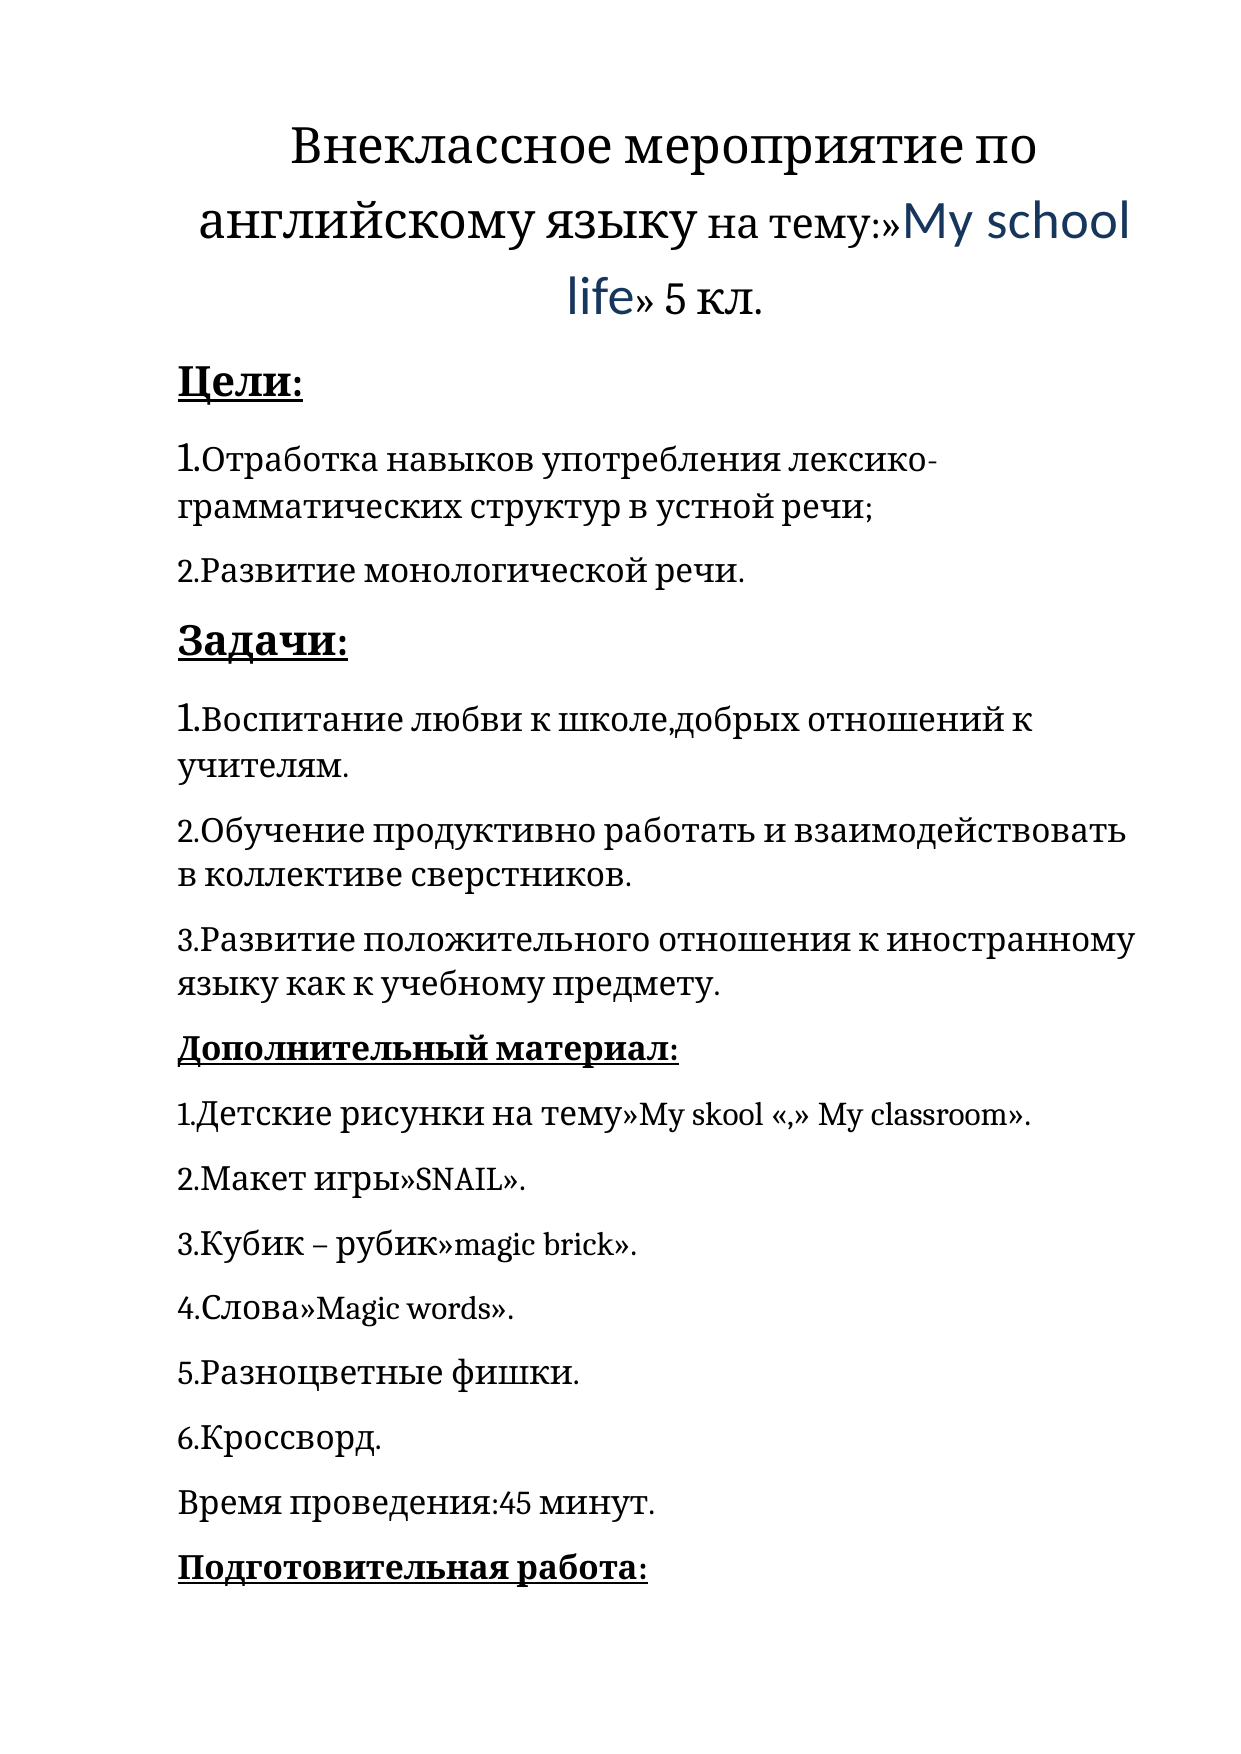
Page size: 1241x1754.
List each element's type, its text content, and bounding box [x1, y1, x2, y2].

text 5.Разноцветные фишки. [177, 1355, 1152, 1393]
text Время проведения:45 минут. [177, 1484, 1152, 1523]
text 1.Отработка навыков употребления лексико-грамматических структур в устной речи; [177, 434, 1152, 526]
text Задачи: [177, 618, 1152, 666]
text Внеклассное мероприятие по английскому языку на тему:»My school life» 5 кл. [177, 118, 1152, 328]
text Цели: [177, 358, 1152, 406]
text Дополнительный материал: [177, 1030, 1152, 1068]
text 2.Обучение продуктивно работать и взаимодействовать в коллективе сверстников. [177, 812, 1152, 895]
text 3.Кубик – рубик»magic brick». [177, 1225, 1152, 1263]
text 4.Слова»Magic words». [177, 1290, 1152, 1328]
text 2.Развитие монологической речи. [177, 553, 1152, 591]
text Подготовительная работа: [177, 1549, 1152, 1588]
text 3.Развитие положительного отношения к иностранному языку как к учебному предмету. [177, 921, 1152, 1004]
text 2.Макет игры»SNAIL». [177, 1160, 1152, 1198]
text 6.Кроссворд. [177, 1419, 1152, 1458]
text 1.Воспитание любви к школе,добрых отношений к учителям. [177, 694, 1152, 786]
text 1.Детские рисунки на тему»My skool «,» My classroom». [177, 1095, 1152, 1133]
